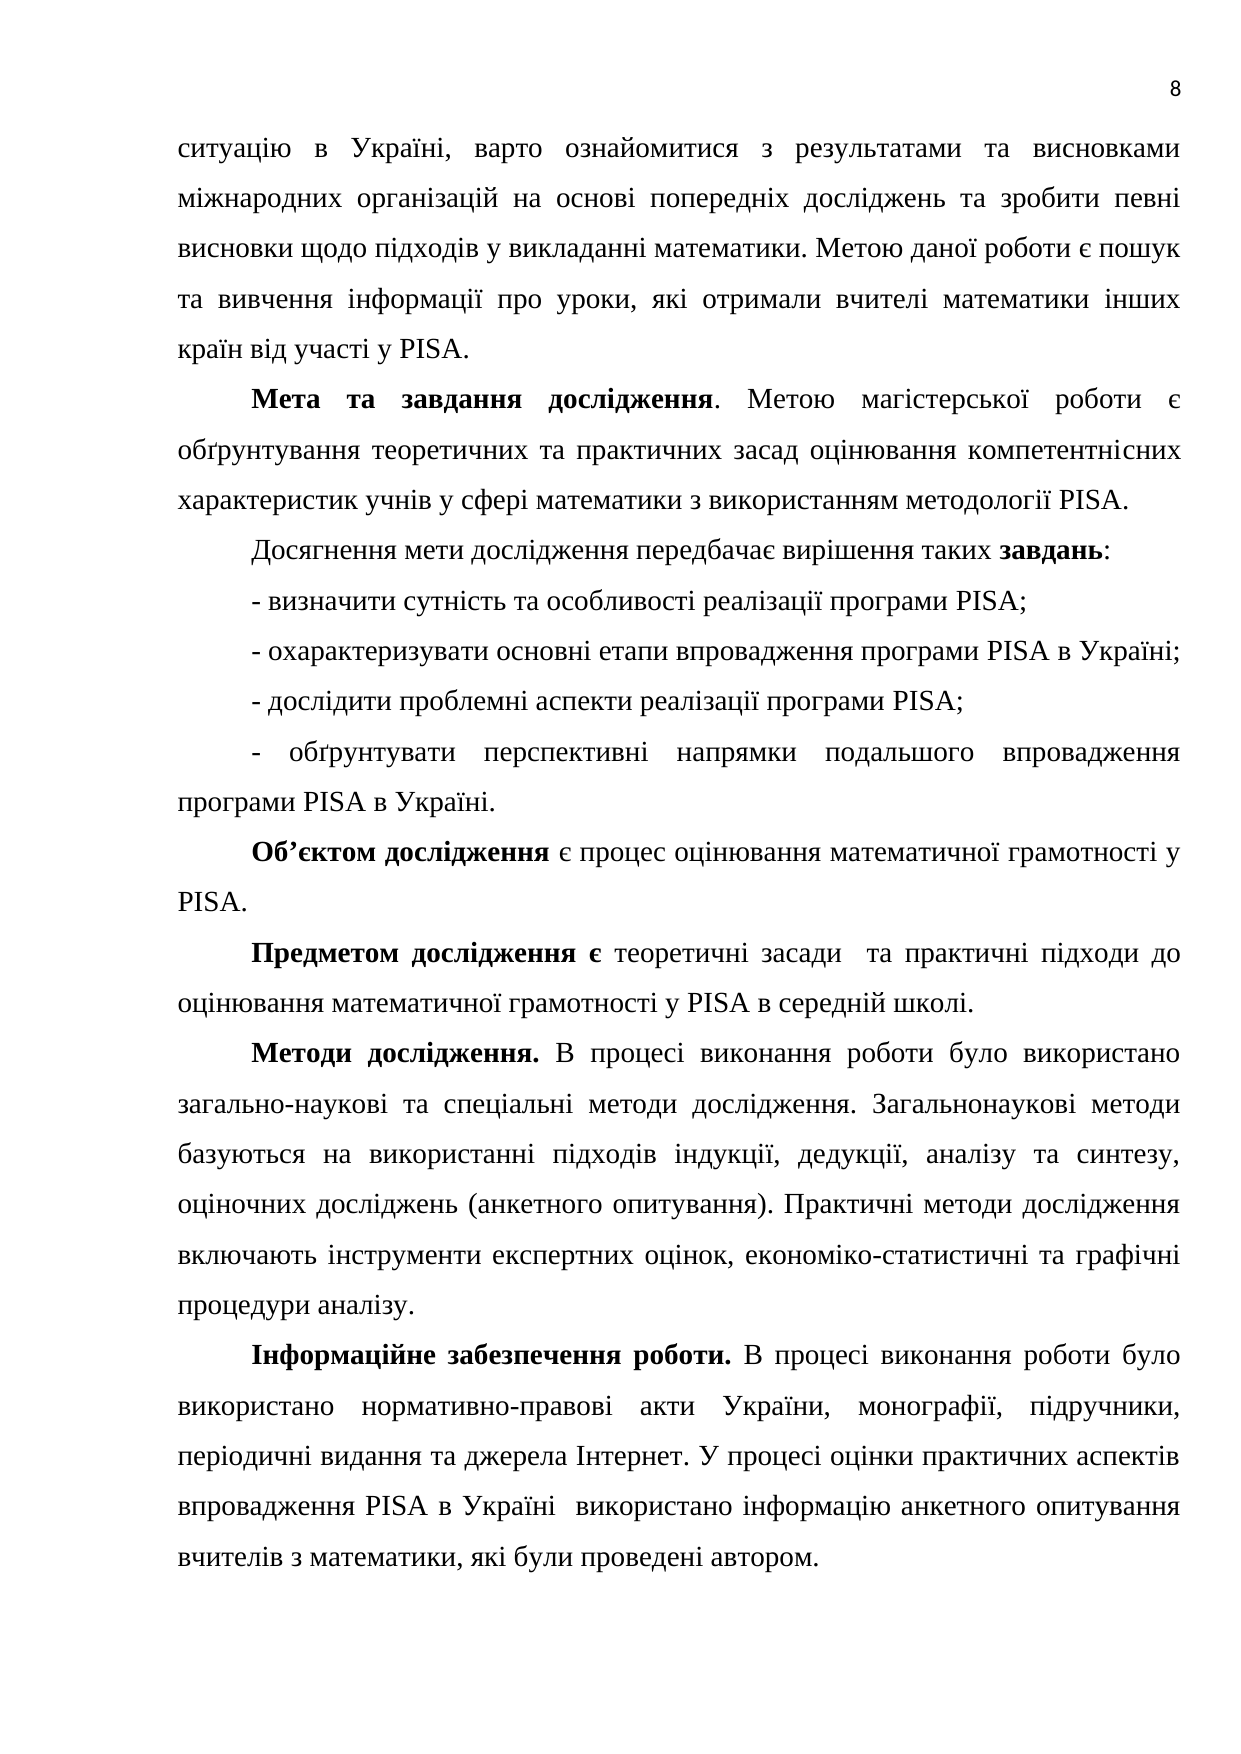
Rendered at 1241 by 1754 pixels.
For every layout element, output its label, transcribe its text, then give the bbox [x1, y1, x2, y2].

text Мета та завдання дослідження. Метою магістерської роботи є обґрунтування теоретичних та практичних засад оцінювання компетентніcних характеристик учнів у сфері математики з використанням методології PISA. [177, 381, 1181, 516]
text Методи дослідження. В процесі виконання роботи було використано загально-наукові та спеціальні методи дослідження. Загальнонаукові методи базуються на використанні підходів індукції, дедукції, аналізу та синтезу, оціночних досліджень (анкетного опитування). Практичні методи дослідження включають інструменти експертних оцінок, економіко-статистичні та графічні процедури аналізу. [177, 1036, 1181, 1321]
text Предметом дослідження є теоретичні засади та практичні підходи до оцінювання математичної грамотності у PISA в середній школі. [177, 935, 1181, 1019]
text - визначити сутність та особливості реалізації програми PISA; [177, 583, 1181, 616]
text - дослідити проблемні аспекти реалізації програми PISА; [177, 683, 1181, 717]
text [177, 130, 1181, 365]
text Інформаційне забезпечення роботи. В процесі виконання роботи було використано нормативно-правові акти України, монографії, підручники, періодичні видання та джерела Інтернет. У процесі оцінки практичних аспектів впровадження PISA в Україні використано інформацію анкетного опитування вчителів з математики, які були проведені автором. [177, 1337, 1181, 1572]
text Об’єктом дослідження є процес оцінювання математичної грамотності у PISA. [177, 834, 1181, 918]
text - обґрунтувати перспективні напрямки подальшого впровадження програми PISA в Україні. [177, 734, 1181, 817]
text Досягнення мети дослідження передбачає вирішення таких завдань: [177, 532, 1181, 566]
text - охарактеризувати основні етапи впровадження програми PISA в Україні; [177, 633, 1181, 667]
